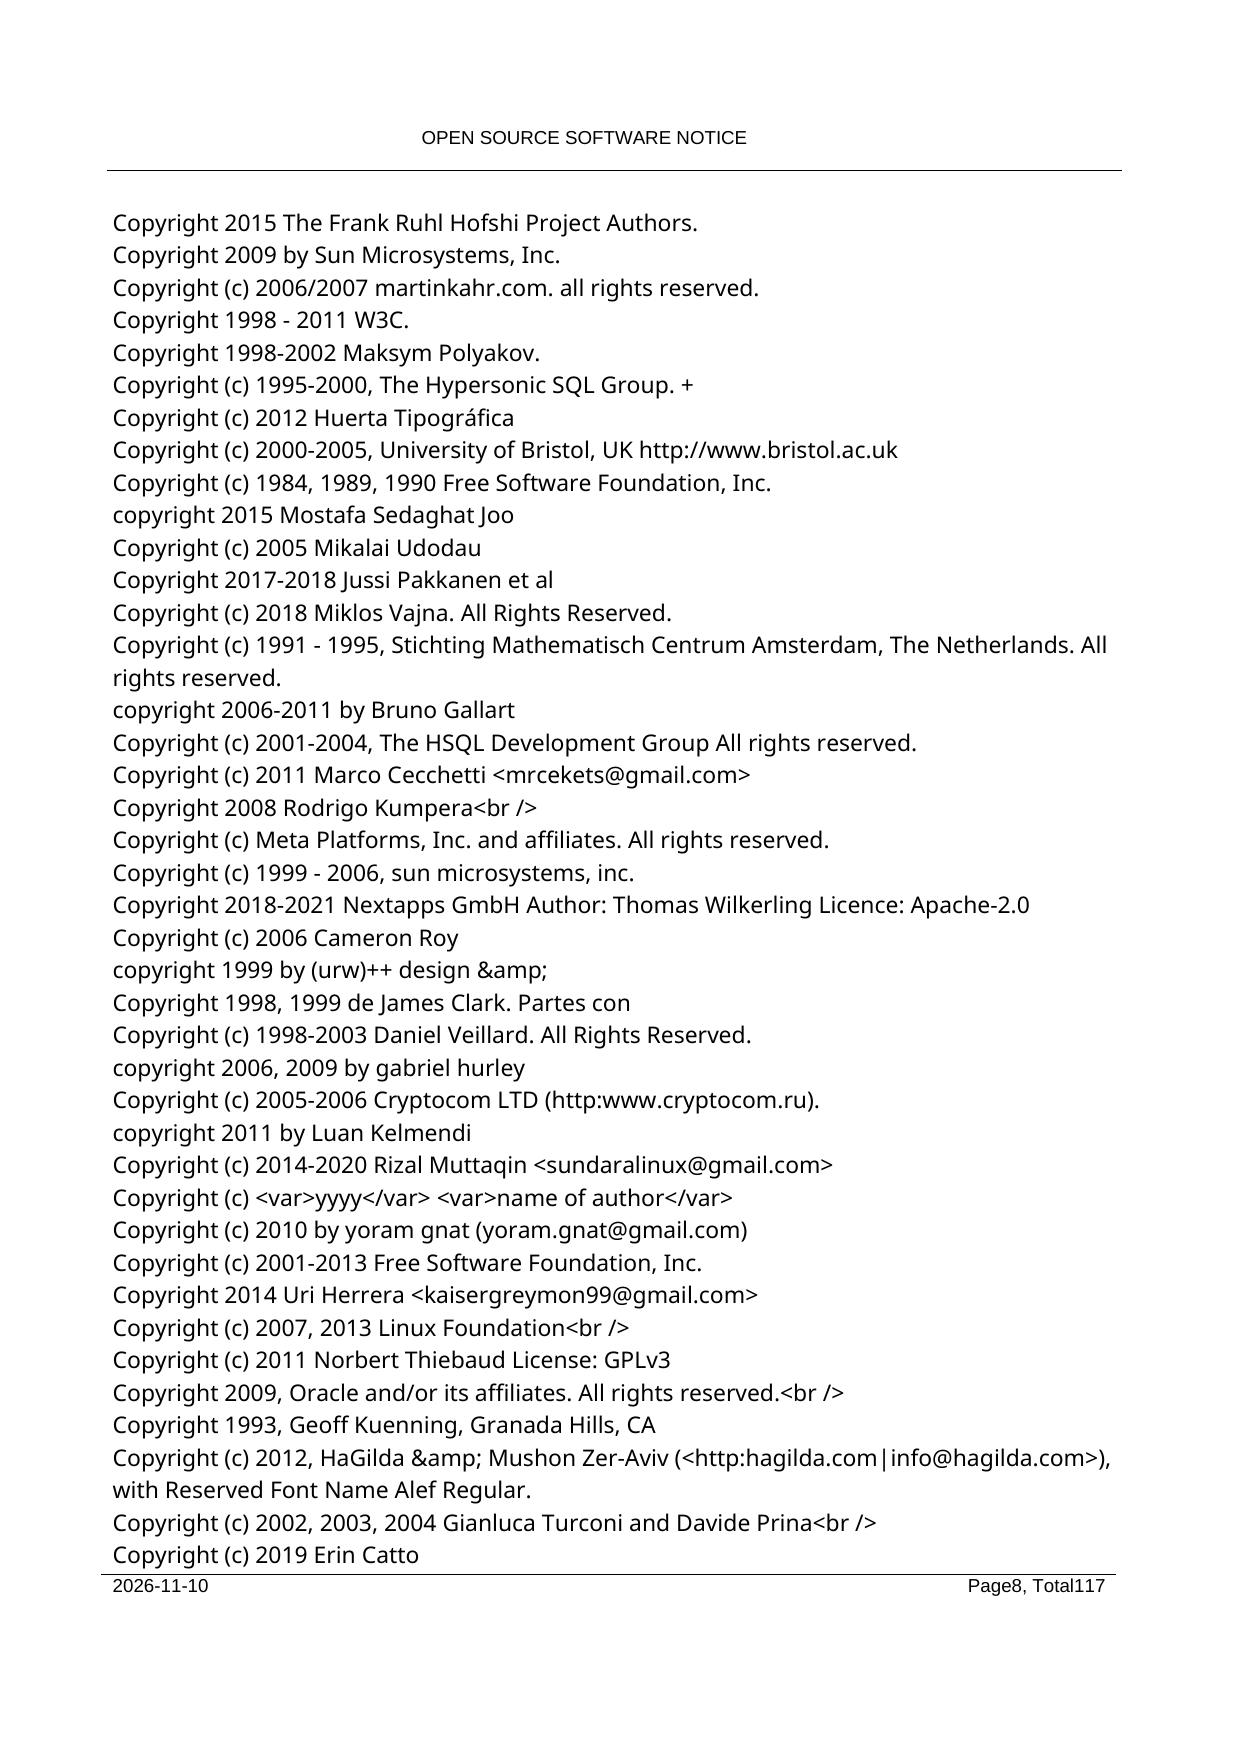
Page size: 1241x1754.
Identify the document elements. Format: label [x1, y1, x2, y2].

text [112, 206, 1128, 1571]
